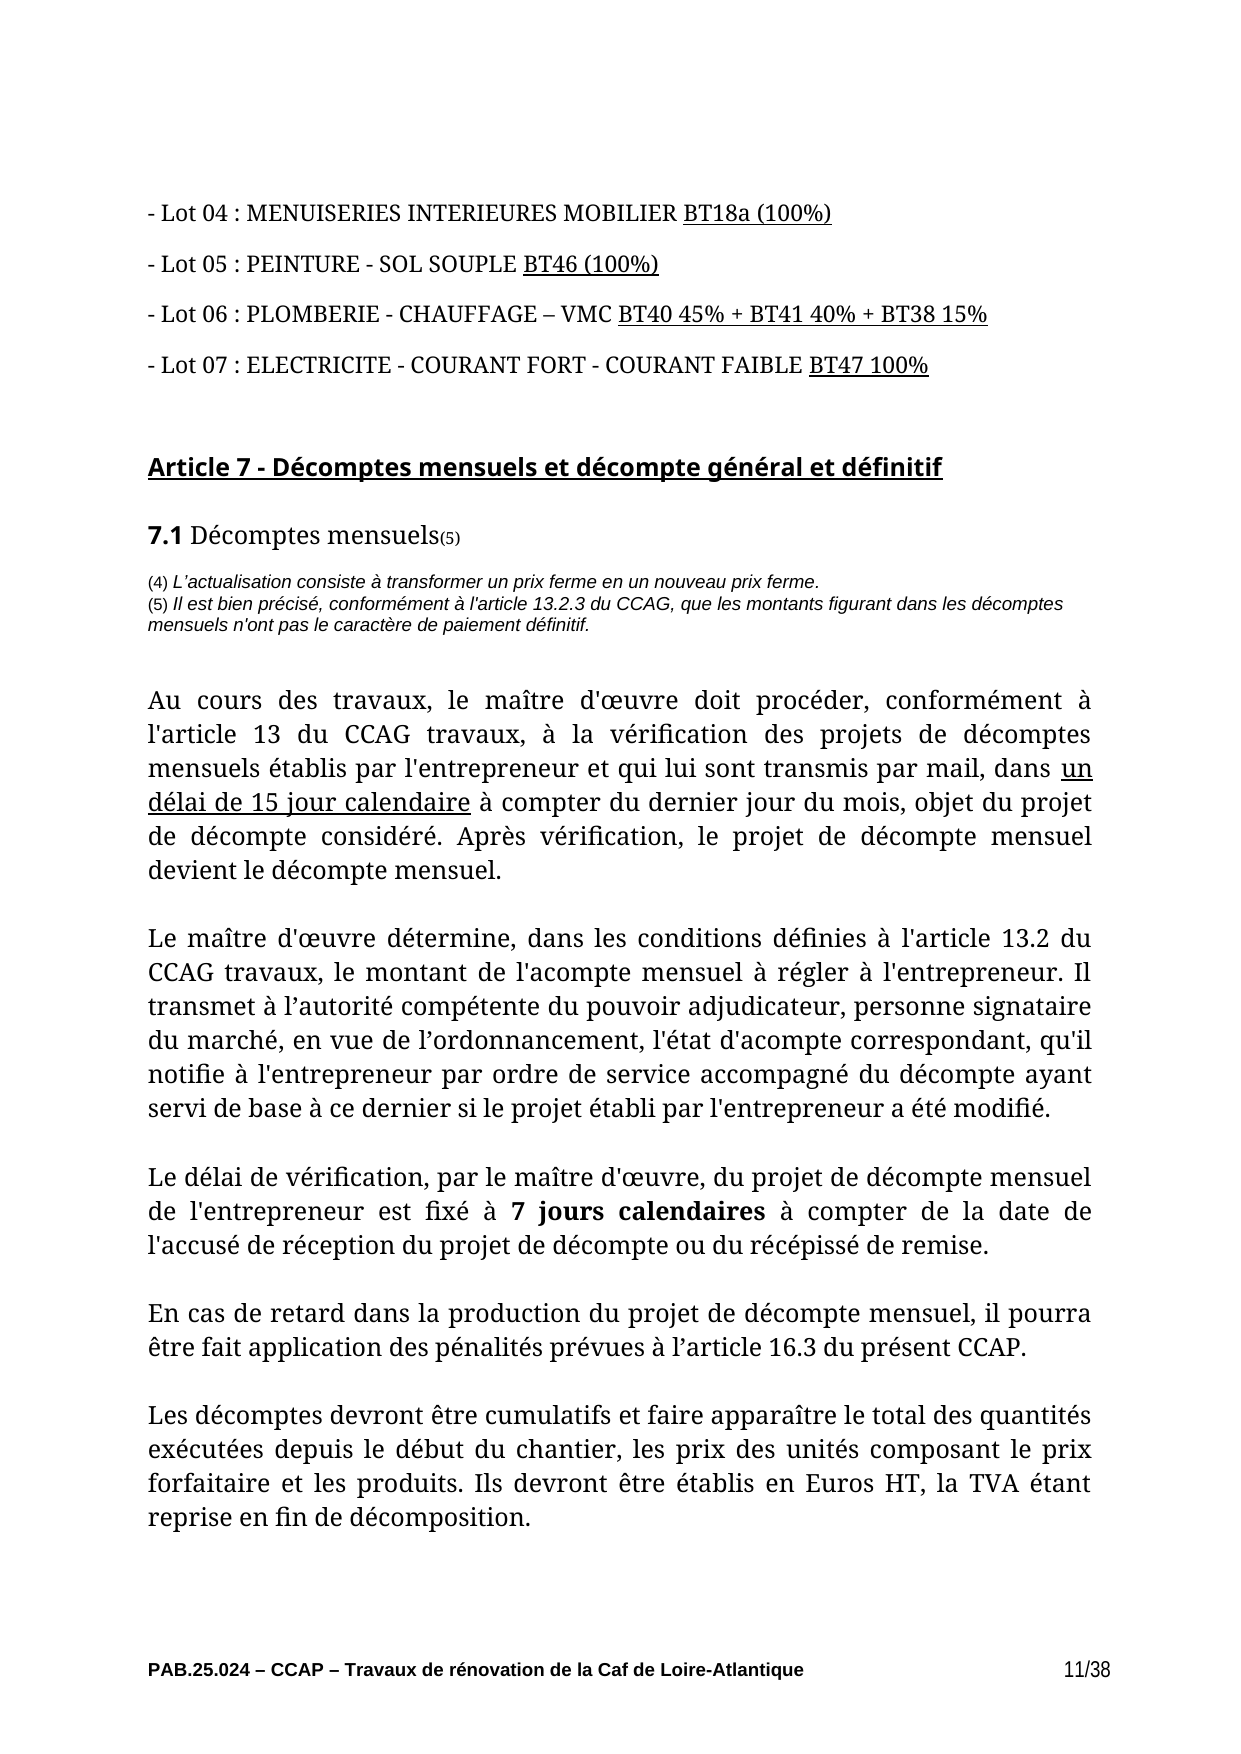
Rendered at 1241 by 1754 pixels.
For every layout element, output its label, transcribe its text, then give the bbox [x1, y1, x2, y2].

text En cas de retard dans la production du projet de décompte mensuel, il pourra être fait application des pénalités prévues à l’article 16.3 du présent CCAP. [148, 1296, 1093, 1364]
text Article 7 - Décomptes mensuels et décompte général et définitif [148, 449, 1093, 483]
text Au cours des travaux, le maître d'œuvre doit procéder, conformément à l'article 13 du CCAG travaux, à la vérification des projets de décomptes mensuels établis par l'entrepreneur et qui lui sont transmis par mail, dans un délai de 15 jour calendaire à compter du dernier jour du mois, objet du projet de décompte considéré. Après vérification, le projet de décompte mensuel devient le décompte mensuel. [148, 682, 1093, 887]
text (4) L’actualisation consiste à transformer un prix ferme en un nouveau prix ferme. [148, 571, 1093, 592]
text 7.1 Décomptes mensuels(5) [148, 518, 1093, 552]
text - Lot 05 : PEINTURE - SOL SOUPLE BT46 (100%) [148, 248, 1093, 279]
text Le maître d'œuvre détermine, dans les conditions définies à l'article 13.2 du CCAG travaux, le montant de l'acompte mensuel à régler à l'entrepreneur. Il transmet à l’autorité compétente du pouvoir adjudicateur, personne signataire du marché, en vue de l’ordonnancement, l'état d'acompte correspondant, qu'il notifie à l'entrepreneur par ordre de service accompagné du décompte ayant servi de base à ce dernier si le projet établi par l'entrepreneur a été modifié. [148, 921, 1093, 1125]
text Le délai de vérification, par le maître d'œuvre, du projet de décompte mensuel de l'entrepreneur est fixé à 7 jours calendaires à compter de la date de l'accusé de réception du projet de décompte ou du récépissé de remise. [148, 1159, 1093, 1261]
text Les décomptes devront être cumulatifs et faire apparaître le total des quantités exécutées depuis le début du chantier, les prix des unités composant le prix forfaitaire et les produits. Ils devront être établis en Euros HT, la TVA étant reprise en fin de décomposition. [148, 1398, 1093, 1534]
text (5) Il est bien précisé, conformément à l'article 13.2.3 du CCAG, que les montants figurant dans les décomptes mensuels n'ont pas le caractère de paiement définitif. [148, 592, 1093, 636]
text - Lot 06 : PLOMBERIE - CHAUFFAGE – VMC BT40 45% + BT41 40% + BT38 15% [148, 298, 1093, 329]
text - Lot 04 : MENUISERIES INTERIEURES MOBILIER BT18a (100%) [148, 197, 1093, 229]
text - Lot 07 : ELECTRICITE - COURANT FORT - COURANT FAIBLE BT47 100% [148, 349, 1093, 380]
